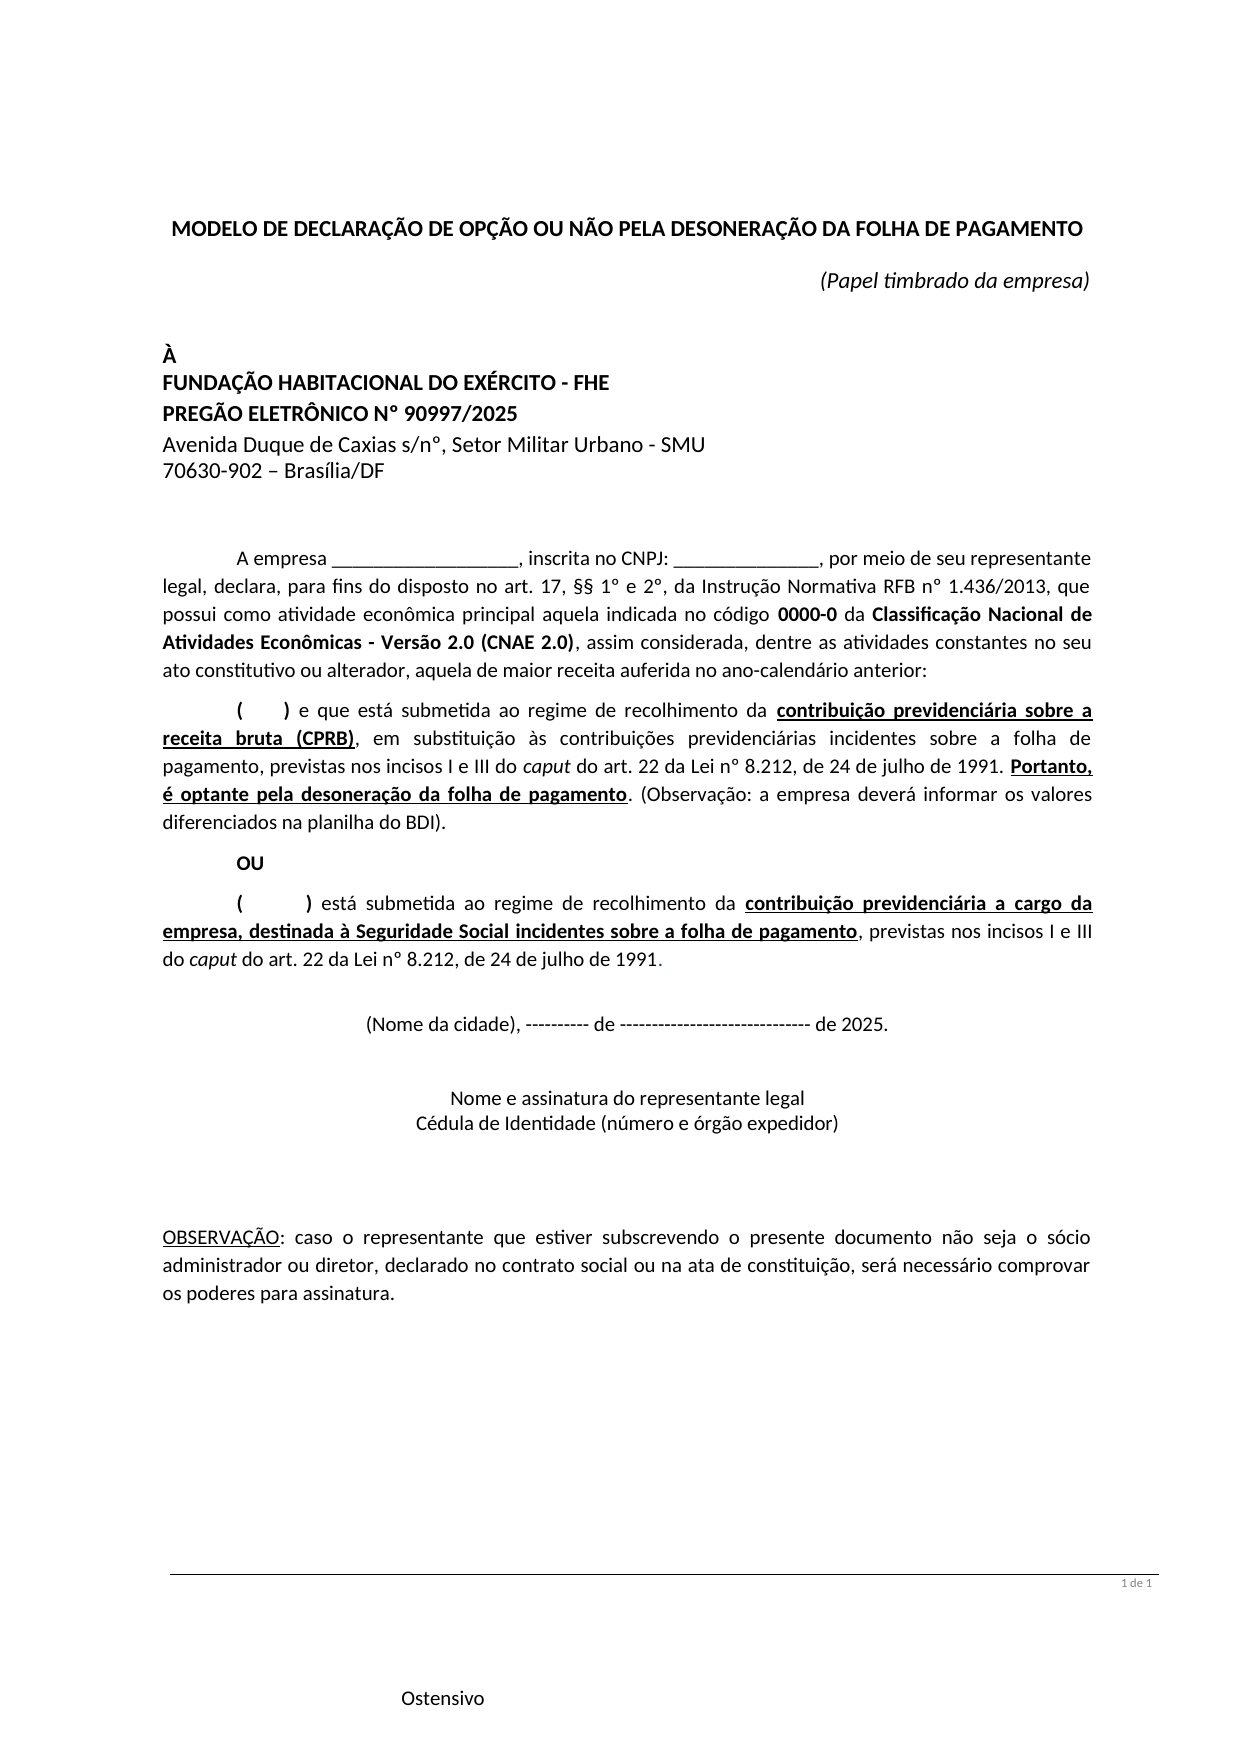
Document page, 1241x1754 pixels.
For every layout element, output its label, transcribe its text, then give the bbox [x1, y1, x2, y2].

text OU [162, 850, 1093, 875]
text ( ) está submetida ao regime de recolhimento da contribuição previdenciária a cargo da empresa, destinada à Seguridade Social incidentes sobre a folha de pagamento, previstas nos incisos I e III do caput do art. 22 da Lei nº 8.212, de 24 de julho de 1991. [162, 890, 1093, 971]
text A empresa __________________, inscrita no CNPJ: ______________, por meio de seu representante legal, declara, para fins do disposto no art. 17, §§ 1º e 2º, da Instrução Normativa RFB nº 1.436/2013, que possui como atividade econômica principal aquela indicada no código 0000-0 da Classificação Nacional de Atividades Econômicas - Versão 2.0 (CNAE 2.0), assim considerada, dentre as atividades constantes no seu ato constitutivo ou alterador, aquela de maior receita auferida no ano-calendário anterior: [162, 546, 1093, 683]
text Avenida Duque de Caxias s/nº, Setor Militar Urbano - SMU [162, 427, 1093, 459]
text (Nome da cidade), ---------- de ------------------------------ de 2025. [162, 1011, 1093, 1036]
text FUNDAÇÃO HABITACIONAL DO EXÉRCITO - FHE [162, 368, 1093, 396]
text OBSERVAÇÃO: caso o representante que estiver subscrevendo o presente documento não seja o sócio administrador ou diretor, declarado no contrato social ou na ata de constituição, será necessário comprovar os poderes para assinatura. [162, 1224, 1093, 1305]
text Nome e assinatura do representante legal [162, 1086, 1093, 1110]
text Cédula de Identidade (número e órgão expedidor) [162, 1110, 1093, 1135]
text MODELO DE DECLARAÇÃO DE OPÇÃO OU NÃO PELA DESONERAÇÃO DA FOLHA DE PAGAMENTO [162, 216, 1093, 241]
text (Papel timbrado da empresa) [162, 266, 1093, 294]
text ( ) e que está submetida ao regime de recolhimento da contribuição previdenciária sobre a receita bruta (CPRB), em substituição às contribuições previdenciárias incidentes sobre a folha de pagamento, previstas nos incisos I e III do caput do art. 22 da Lei nº 8.212, de 24 de julho de 1991. Portanto, é optante pela desoneração da folha de pagamento. (Observação: a empresa deverá informar os valores diferenciados na planilha do BDI). [162, 698, 1093, 835]
text 70630-902 – Brasília/DF [162, 459, 1093, 483]
text À [162, 343, 1093, 368]
text PREGÃO ELETRÔNICO Nº 90997/2025 [162, 396, 1093, 427]
